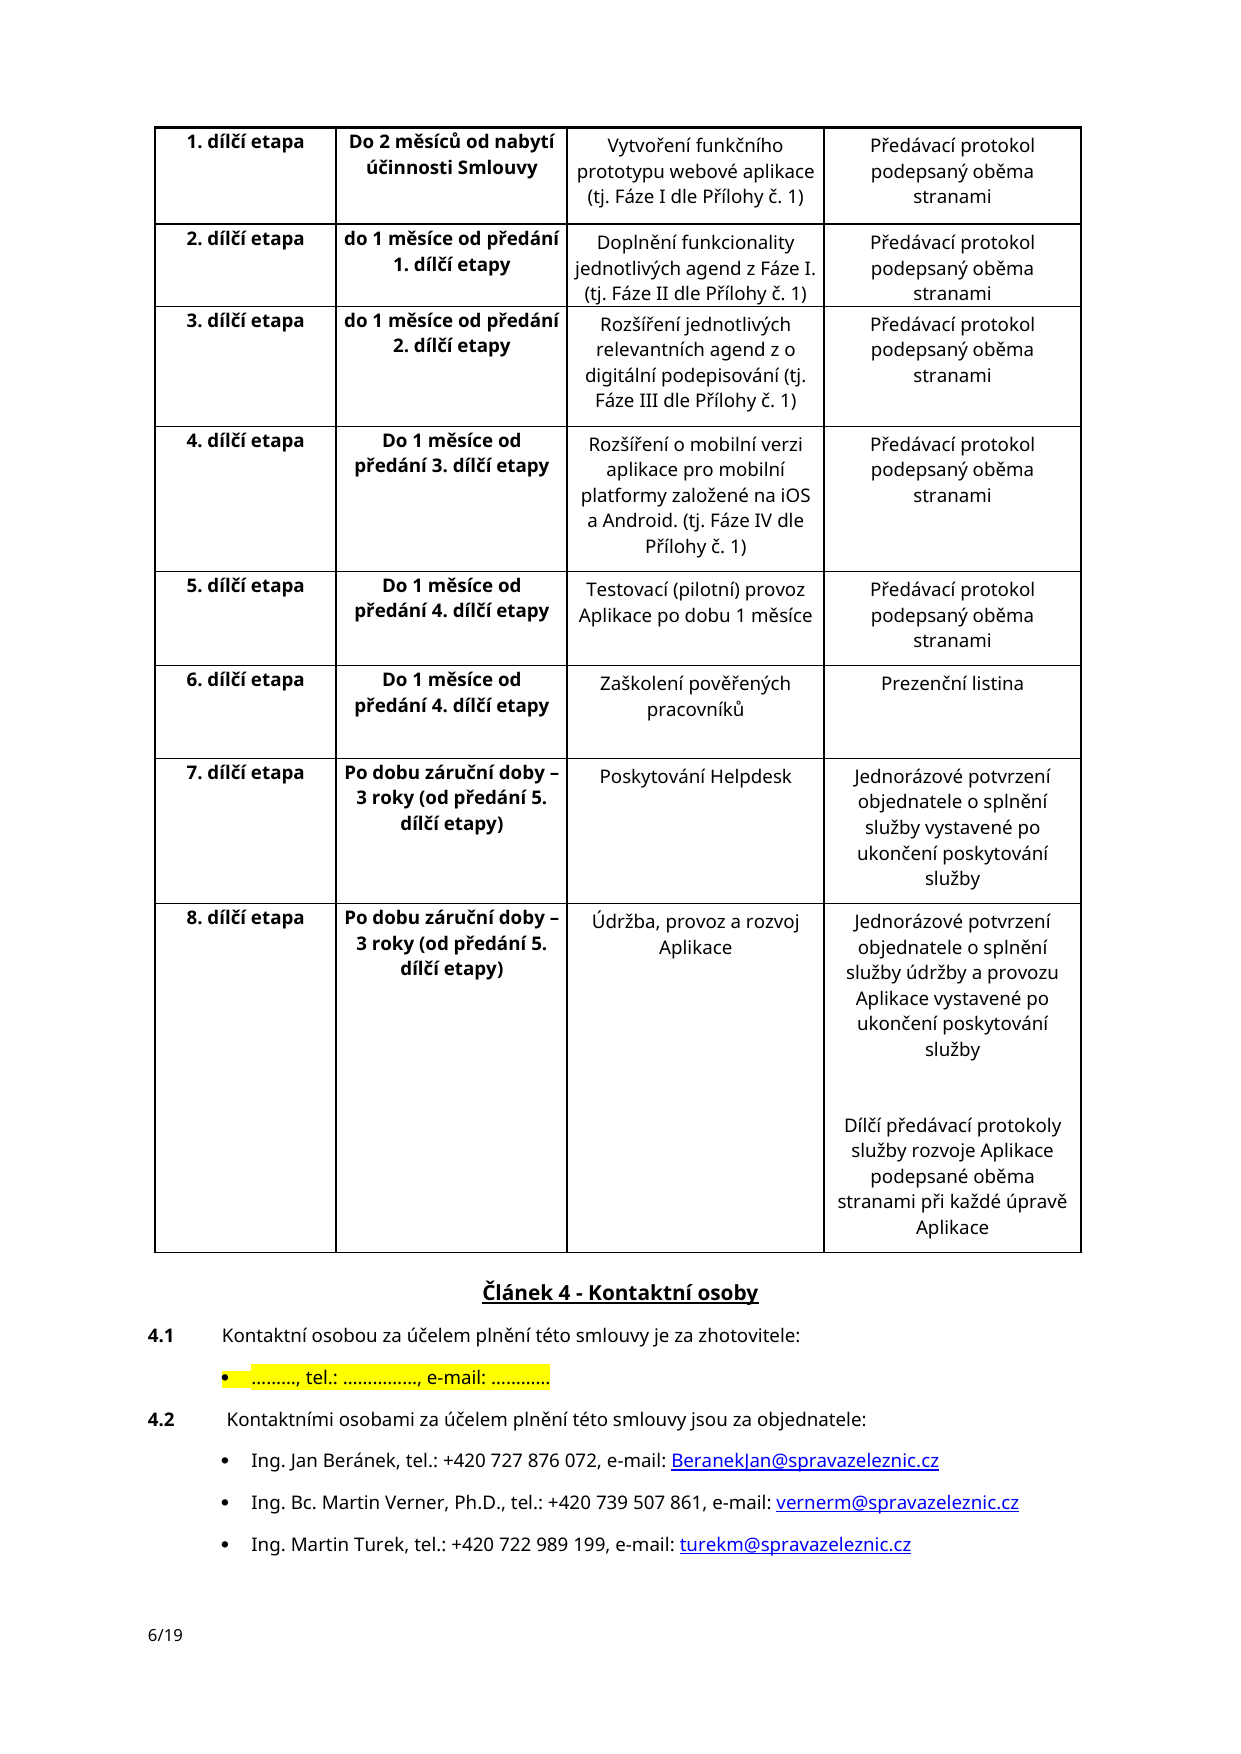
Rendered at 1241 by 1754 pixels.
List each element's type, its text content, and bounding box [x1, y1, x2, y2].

table_cell Doplnění funkcionality jednotlivých agend z Fáze I. (tj. Fáze II dle Přílohy č. 1) [568, 225, 823, 306]
list Ing. Martin Turek, tel.: +420 722 989 199, e-mail: turekm@spravazeleznic.cz [222, 1528, 1092, 1557]
table_cell 7. dílčí etapa [156, 759, 335, 903]
table_cell Poskytování Helpdesk [568, 759, 823, 903]
table_cell Předávací protokol podepsaný oběma stranami [825, 307, 1080, 426]
table_cell Vytvoření funkčního prototypu webové aplikace (tj. Fáze I dle Přílohy č. 1) [568, 129, 823, 223]
table_cell 6. dílčí etapa [156, 666, 335, 758]
table_cell Zaškolení pověřených pracovníků [568, 666, 823, 758]
table_cell Údržba, provoz a rozvoj Aplikace [568, 904, 823, 1252]
list Ing. Jan Beránek, tel.: +420 727 876 072, e-mail: BeranekJan@spravazeleznic.cz [222, 1444, 1092, 1473]
table_cell Do 1 měsíce od předání 4. dílčí etapy [337, 666, 566, 758]
table_cell 3. dílčí etapa [156, 307, 335, 426]
list ………, tel.: ……………, e-mail: ………… [222, 1361, 1092, 1390]
list Ing. Bc. Martin Verner, Ph.D., tel.: +420 739 507 861, e-mail: vernerm@spravazeleznic.cz [222, 1486, 1092, 1515]
table_cell Předávací protokol podepsaný oběma stranami [825, 572, 1080, 665]
table_cell do 1 měsíce od předání 2. dílčí etapy [337, 307, 566, 426]
list Kontaktní osobou za účelem plnění této smlouvy je za zhotovitele: [148, 1319, 1092, 1348]
table_cell Do 1 měsíce od předání 4. dílčí etapy [337, 572, 566, 665]
table_cell Předávací protokol podepsaný oběma stranami [825, 129, 1080, 223]
table_cell 8. dílčí etapa [156, 904, 335, 1252]
table_cell Prezenční listina [825, 666, 1080, 758]
table_cell Předávací protokol podepsaný oběma stranami [825, 225, 1080, 306]
table_cell 2. dílčí etapa [156, 225, 335, 306]
table_cell Jednorázové potvrzení objednatele o splnění služby vystavené po ukončení poskytování služby [825, 759, 1080, 903]
table_cell Jednorázové potvrzení objednatele o splnění služby údržby a provozu Aplikace vystavené po ukončení poskytování služby Dílčí předávací protokoly služby rozvoje Aplikace podepsané oběma stranami při každé úpravě Aplikace [825, 904, 1080, 1252]
table_cell Po dobu záruční doby – 3 roky (od předání 5. dílčí etapy) [337, 904, 566, 1252]
table_cell 5. dílčí etapa [156, 572, 335, 665]
table_cell Rozšíření jednotlivých relevantních agend z o digitální podepisování (tj. Fáze III dle Přílohy č. 1) [568, 307, 823, 426]
table_cell do 1 měsíce od předání 1. dílčí etapy [337, 225, 566, 306]
table_cell Rozšíření o mobilní verzi aplikace pro mobilní platformy založené na iOS a Android. (tj. Fáze IV dle Přílohy č. 1) [568, 427, 823, 571]
table_cell Po dobu záruční doby – 3 roky (od předání 5. dílčí etapy) [337, 759, 566, 903]
table_cell Předávací protokol podepsaný oběma stranami [825, 427, 1080, 571]
list Kontaktními osobami za účelem plnění této smlouvy jsou za objednatele: [148, 1403, 1092, 1432]
table_cell 4. dílčí etapa [156, 427, 335, 571]
table_cell Do 1 měsíce od předání 3. dílčí etapy [337, 427, 566, 571]
table_cell 1. dílčí etapa [156, 129, 335, 223]
subtitle Článek 4 - Kontaktní osoby [148, 1278, 1092, 1307]
table_cell Testovací (pilotní) provoz Aplikace po dobu 1 měsíce [568, 572, 823, 665]
table_cell Do 2 měsíců od nabytí účinnosti Smlouvy [337, 129, 566, 223]
